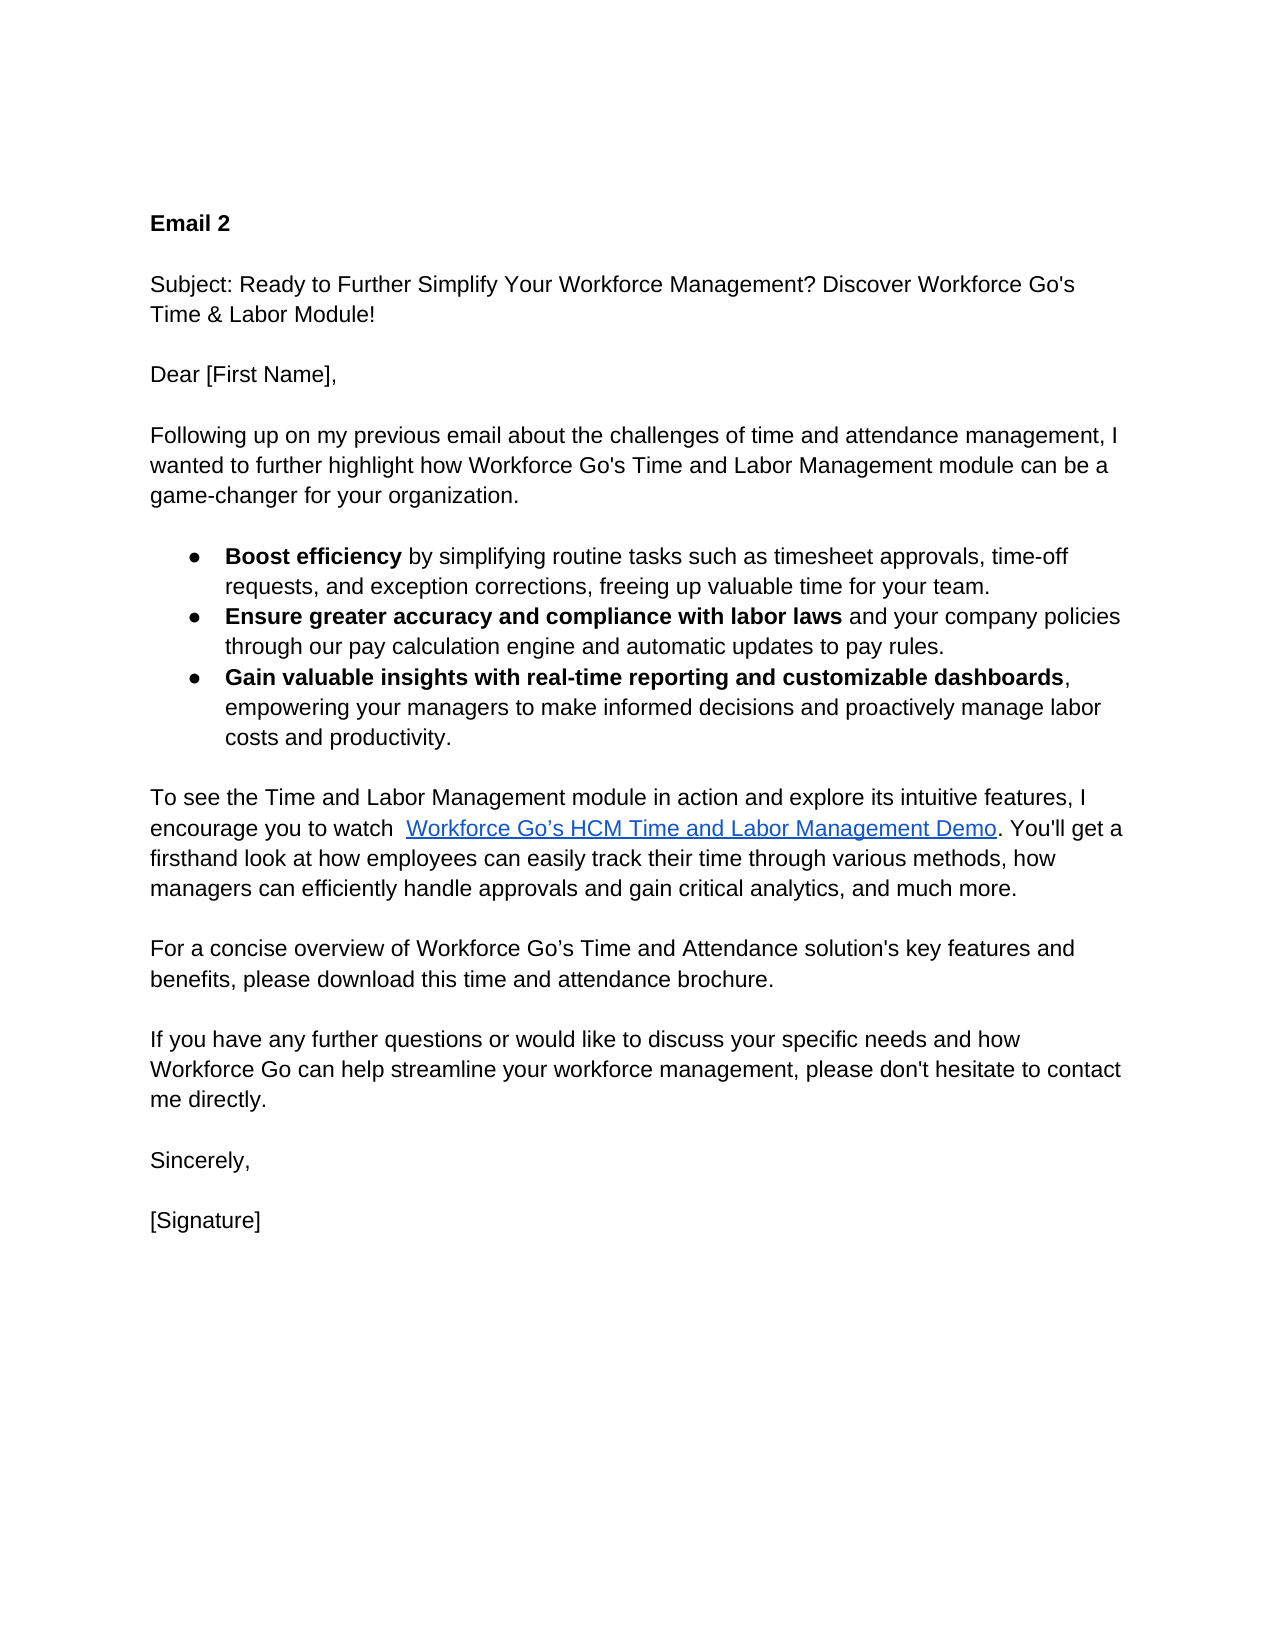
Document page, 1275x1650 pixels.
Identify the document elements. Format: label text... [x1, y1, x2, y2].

text Subject: Ready to Further Simplify Your Workforce Management? Discover Workforce Go's Time & Labor Module! [150, 271, 1125, 327]
list Boost efficiency by simplifying routine tasks such as timesheet approvals, time-off requests, and exception corrections, freeing up valuable time for your team. [187, 543, 1125, 599]
text Email 2 [150, 210, 1125, 237]
text Following up on my previous email about the challenges of time and attendance management, I wanted to further highlight how Workforce Go's Time and Labor Management module can be a game-changer for your organization. [150, 422, 1125, 509]
text For a concise overview of Workforce Go’s Time and Attendance solution's key features and benefits, please download this time and attendance brochure. [150, 935, 1125, 992]
text To see the Time and Labor Management module in action and explore its intuitive features, I encourage you to watch Workforce Go’s HCM Time and Labor Management Demo. You'll get a firsthand look at how employees can easily track their time through various methods, how managers can efficiently handle approvals and gain critical analytics, and much more. [150, 784, 1125, 901]
list Ensure greater accuracy and compliance with labor laws and your company policies through our pay calculation engine and automatic updates to pay rules. [187, 603, 1125, 660]
text If you have any further questions or would like to discuss your specific needs and how Workforce Go can help streamline your workforce management, please don't hesitate to contact me directly. [150, 1026, 1125, 1113]
list Gain valuable insights with real-time reporting and customizable dashboards, empowering your managers to make informed decisions and proactively manage labor costs and productivity. [187, 663, 1125, 750]
text Dear [First Name], [150, 361, 1125, 388]
text [Signature] [150, 1207, 1125, 1234]
text Sincerely, [150, 1147, 1125, 1173]
